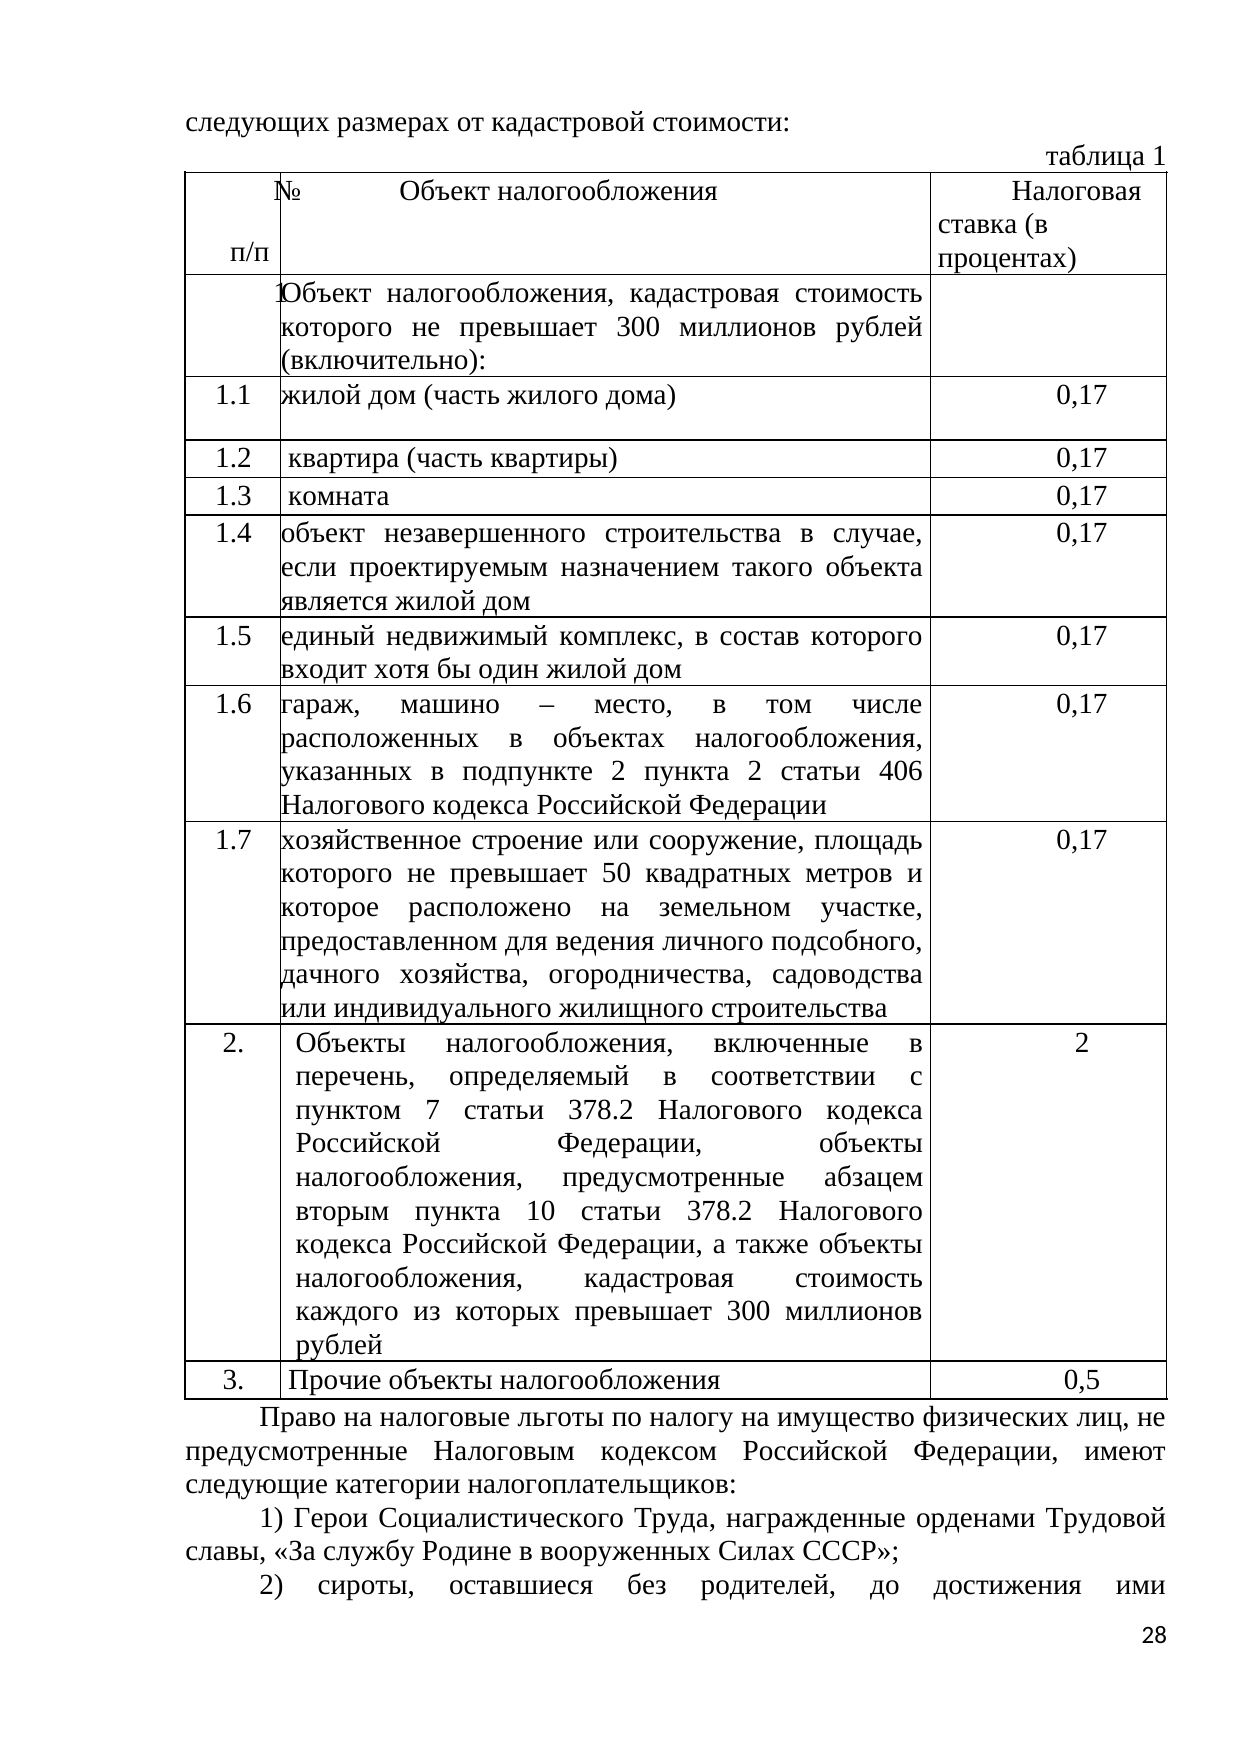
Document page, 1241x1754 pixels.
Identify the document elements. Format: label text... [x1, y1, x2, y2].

table_cell 1.6 [186, 686, 280, 821]
table_cell гараж, машино – место, в том числе расположенных в объектах налогообложения, указанных в подпункте 2 пункта 2 статьи 406 Налогового кодекса Российской Федерации [281, 686, 930, 821]
table_cell 0,17 [931, 618, 1166, 685]
table_cell Прочие объекты налогообложения [281, 1362, 930, 1398]
table_header № п/п [186, 173, 280, 274]
table_cell 1.2 [186, 441, 280, 476]
table_cell хозяйственное строение или сооружение, площадь которого не превышает 50 квадратных метров и которое расположено на земельном участке, предоставленном для ведения личного подсобного, дачного хозяйства, огородничества, садоводства или индивидуального жилищного строительства [281, 822, 930, 1023]
table_cell Объект налогообложения, кадастровая стоимость которого не превышает 300 миллионов рублей (включительно): [281, 275, 930, 376]
table_header Налоговая ставка (в процентах) [931, 173, 1166, 274]
table_cell 2. [186, 1025, 280, 1360]
table_cell 1.3 [186, 478, 280, 514]
table_cell 0,17 [931, 478, 1166, 514]
table_cell 1.1 [186, 377, 280, 439]
table_cell 0,17 [931, 822, 1166, 1023]
table_header Объект налогообложения [281, 173, 930, 274]
text таблица 1 [148, 138, 1167, 171]
table_cell 0,17 [931, 516, 1166, 616]
table_cell 0,17 [931, 686, 1166, 821]
table_cell 2 [931, 1025, 1166, 1360]
table_cell 0,17 [931, 377, 1166, 439]
table_cell 1.7 [186, 822, 280, 1023]
table_cell 0,5 [931, 1362, 1166, 1398]
table_cell объект незавершенного строительства в случае, если проектируемым назначением такого объекта является жилой дом [281, 516, 930, 616]
table_cell 0,17 [931, 441, 1166, 476]
table_cell 1.4 [186, 516, 280, 616]
table_cell квартира (часть квартиры) [281, 441, 930, 476]
text Право на налоговые льготы по налогу на имущество физических лиц, не предусмотренные Налоговым кодексом Российской Федерации, имеют следующие категории налогоплательщиков: [185, 1400, 1167, 1500]
text 1) Герои Социалистического Труда, награжденные орденами Трудовой славы, «За службу Родине в вооруженных Силах СССР»; [185, 1500, 1167, 1567]
table_cell 1 [186, 275, 280, 376]
table_cell [931, 275, 1166, 376]
table_cell 3. [186, 1362, 280, 1398]
table_cell Объекты налогообложения, включенные в перечень, определяемый в соответствии с пунктом 7 статьи 378.2 Налогового кодекса Российской Федерации, объекты налогообложения, предусмотренные абзацем вторым пункта 10 статьи 378.2 Налогового кодекса Российской Федерации, а также объекты налогообложения, кадастровая стоимость каждого из которых превышает 300 миллионов рублей [281, 1025, 930, 1360]
table_cell жилой дом (часть жилого дома) [281, 377, 930, 439]
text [185, 104, 1167, 138]
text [185, 1567, 1167, 1601]
table_cell комната [281, 478, 930, 514]
table_cell единый недвижимый комплекс, в состав которого входит хотя бы один жилой дом [281, 618, 930, 685]
table_cell 1.5 [186, 618, 280, 685]
